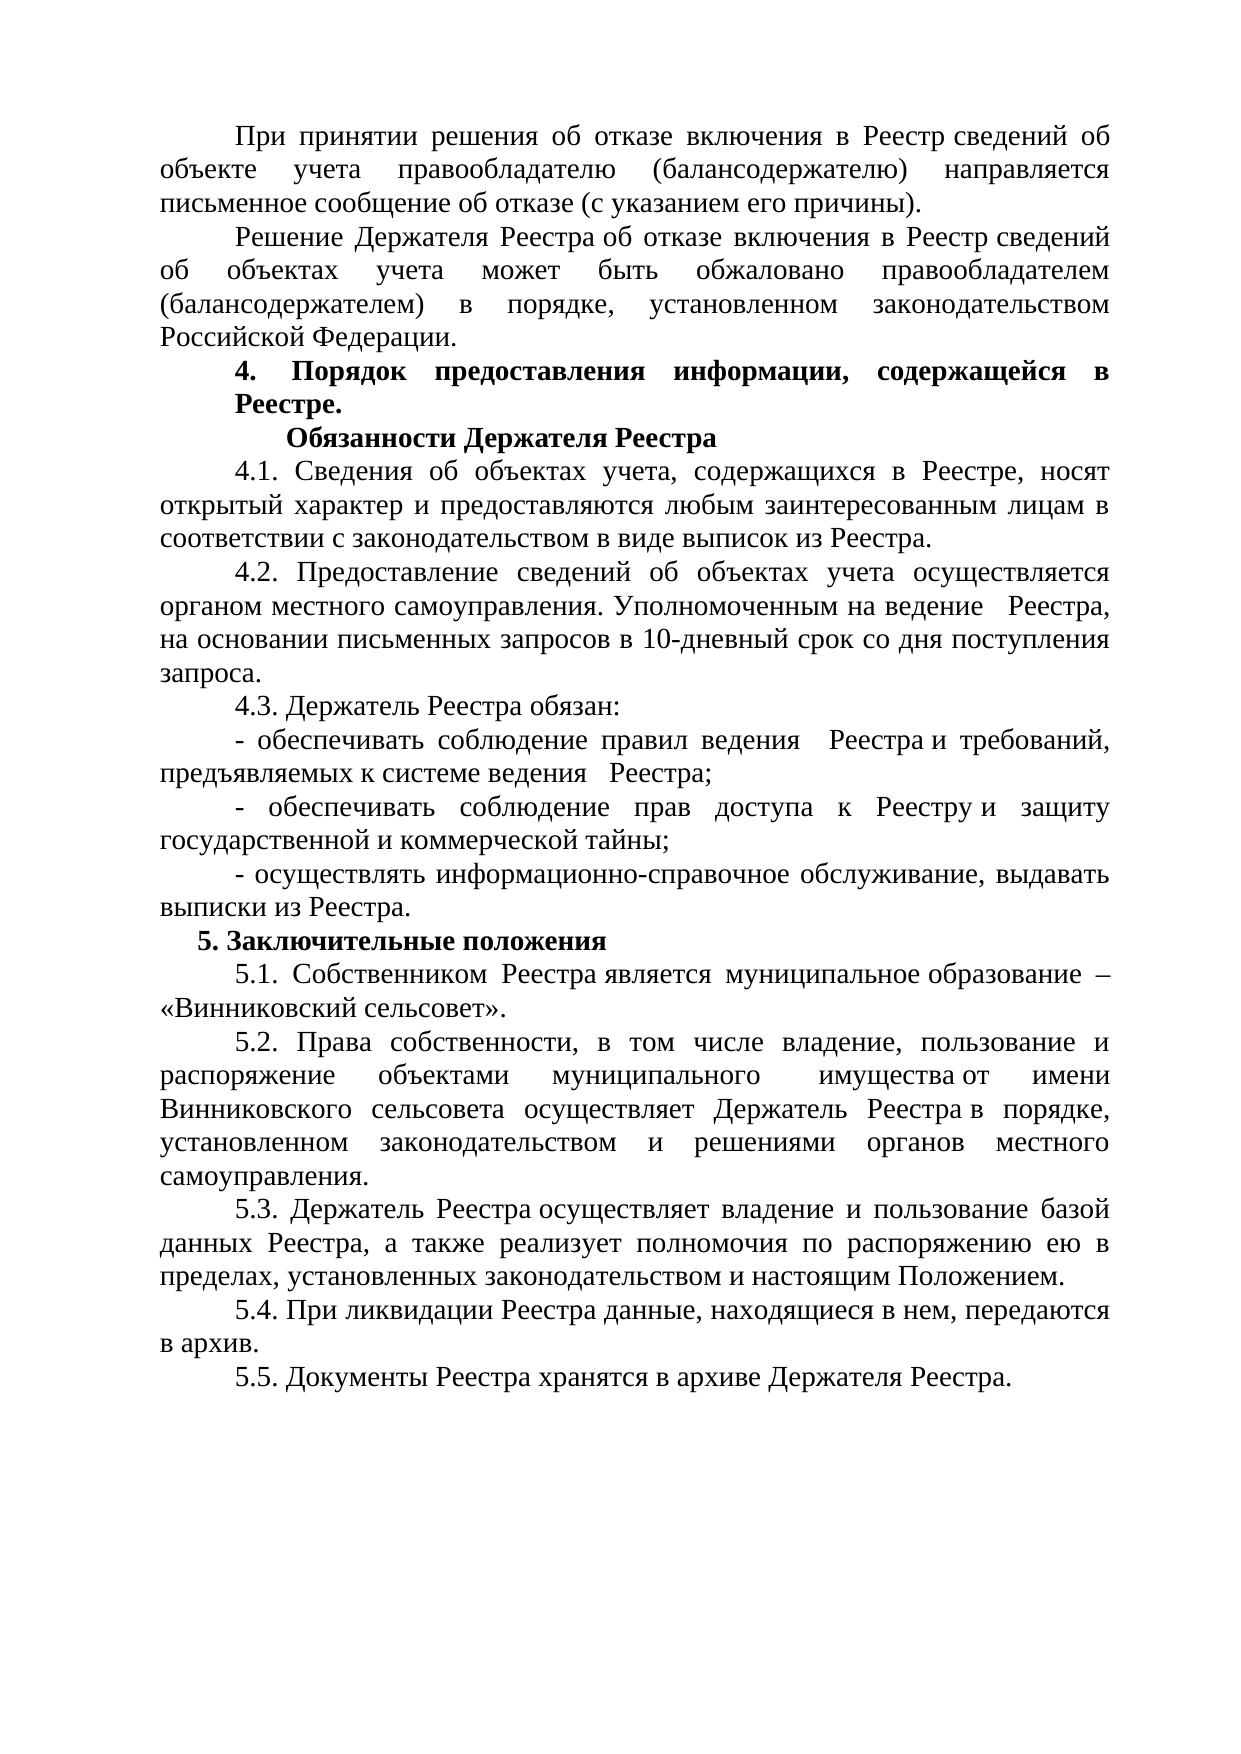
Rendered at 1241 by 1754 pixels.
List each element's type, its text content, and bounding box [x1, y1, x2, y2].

text 5. Заключительные положения [197, 923, 1110, 957]
text - обеспечивать соблюдение правил ведения Реестра и требований, предъявляемых к системе ведения Реестра; [159, 722, 1110, 789]
text - обеспечивать соблюдение прав доступа к Реестру и защиту государственной и коммерческой тайны; [159, 789, 1110, 856]
text 5.5. Документы Реестра хранятся в архиве Держателя Реестра. [159, 1359, 1110, 1393]
text 4.2. Предоставление сведений об объектах учета осуществляется органом местного самоуправления. Уполномоченным на ведение Реестра, на основании письменных запросов в 10-дневный срок со дня поступления запроса. [159, 554, 1110, 688]
text При принятии решения об отказе включения в Реестр сведений об объекте учета правообладателю (балансодержателю) направляется письменное сообщение об отказе (с указанием его причины). [159, 118, 1110, 219]
text Решение Держателя Реестра об отказе включения в Реестр сведений об объектах учета может быть обжаловано правообладателем (балансодержателем) в порядке, установленном законодательством Российской Федерации. [159, 219, 1110, 353]
text 5.4. При ликвидации Реестра данные, находящиеся в нем, передаются в архив. [159, 1292, 1110, 1359]
text - осуществлять информационно-справочное обслуживание, выдавать выписки из Реестра. [159, 856, 1110, 923]
text Обязанности Держателя Реестра [234, 420, 1110, 453]
text 4. Порядок предоставления информации, содержащейся в Реестре. [234, 353, 1110, 420]
text 5.2. Права собственности, в том числе владение, пользование и распоряжение объектами муниципального имущества от имени Винниковского сельсовета осуществляет Держатель Реестра в порядке, установленном законодательством и решениями органов местного самоуправления. [159, 1024, 1110, 1191]
text 5.1. Собственником Реестра является муниципальное образование – «Винниковский сельсовет». [159, 957, 1110, 1024]
text 5.3. Держатель Реестра осуществляет владение и пользование базой данных Реестра, а также реализует полномочия по распоряжению ею в пределах, установленных законодательством и настоящим Положением. [159, 1191, 1110, 1292]
text 4.1. Сведения об объектах учета, содержащихся в Реестре, носят открытый характер и предоставляются любым заинтересованным лицам в соответствии с законодательством в виде выписок из Реестра. [159, 453, 1110, 554]
text 4.3. Держатель Реестра обязан: [159, 688, 1110, 722]
